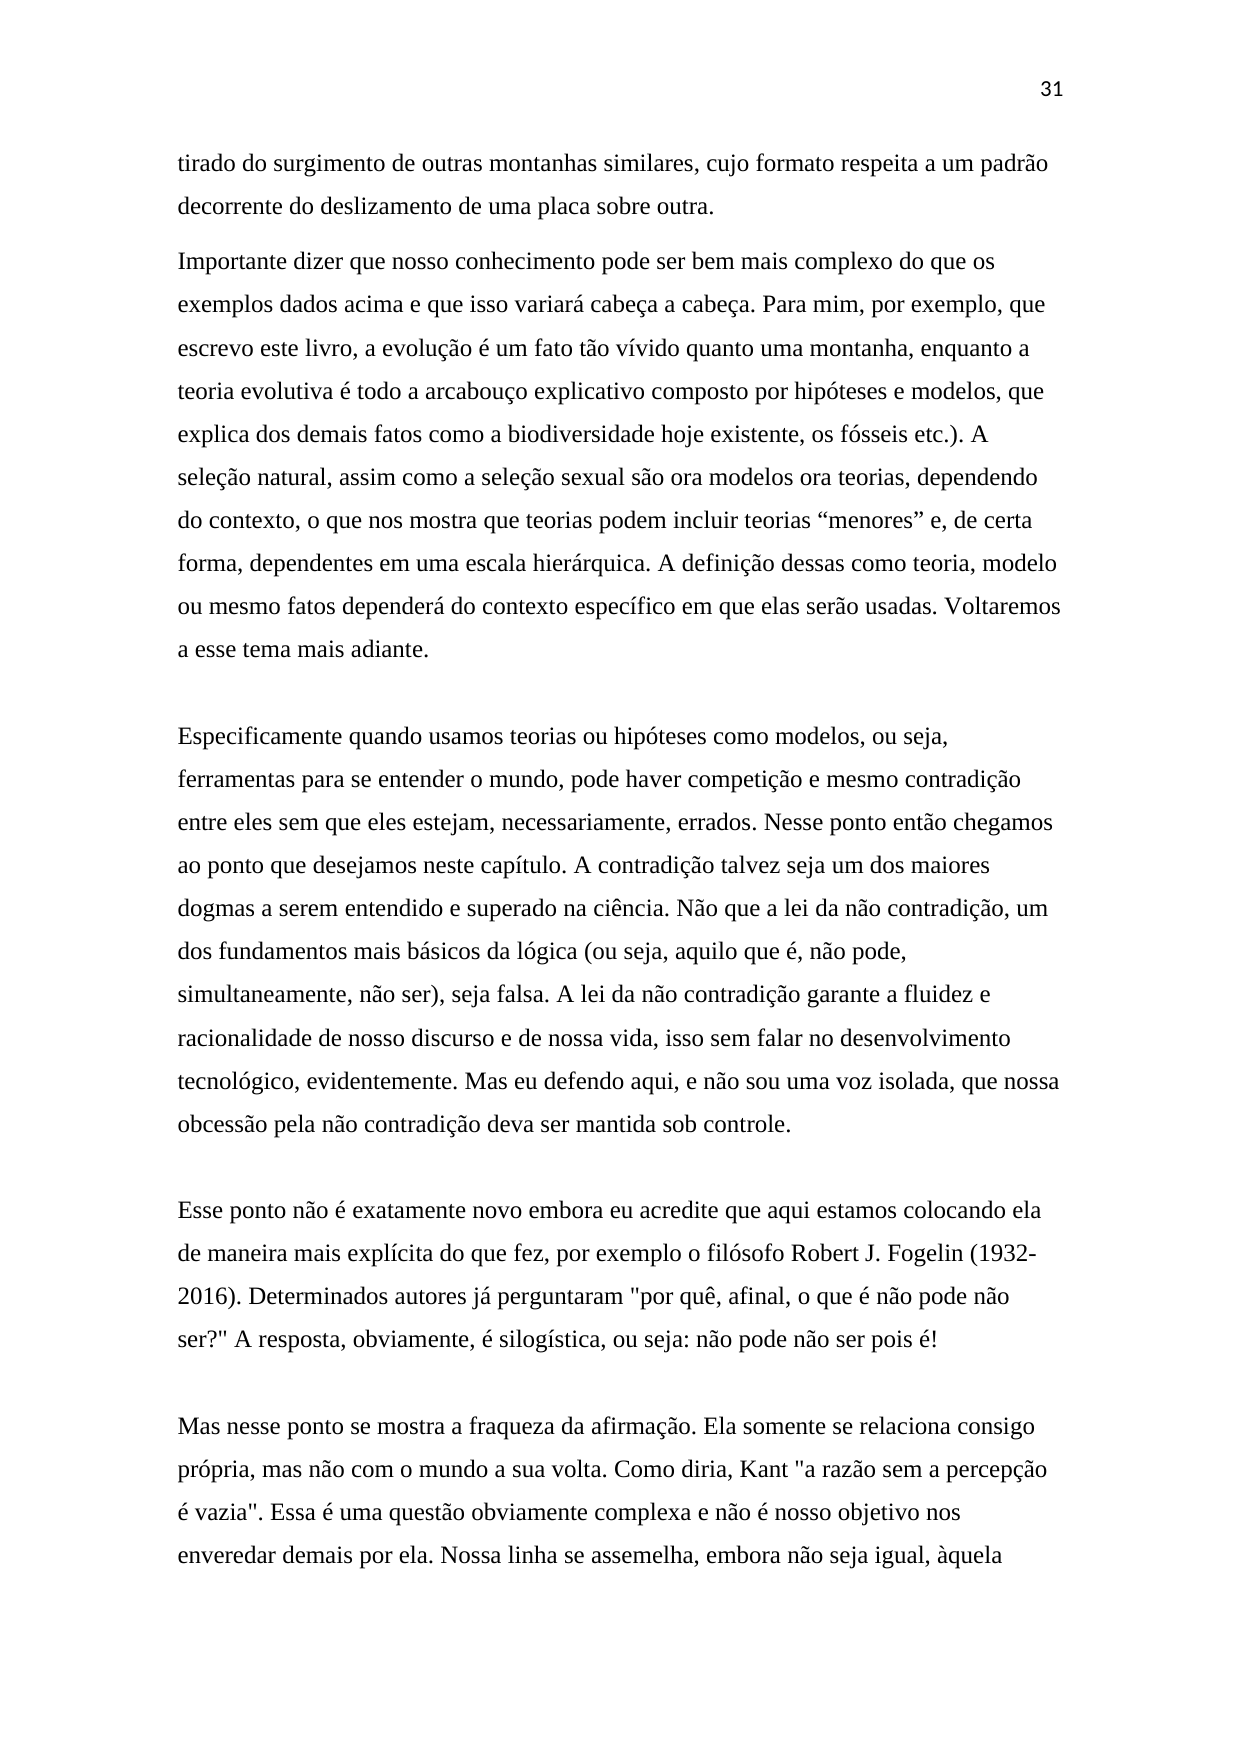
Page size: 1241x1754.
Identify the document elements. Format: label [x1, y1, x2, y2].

text [177, 246, 1063, 1569]
text [177, 148, 1063, 219]
